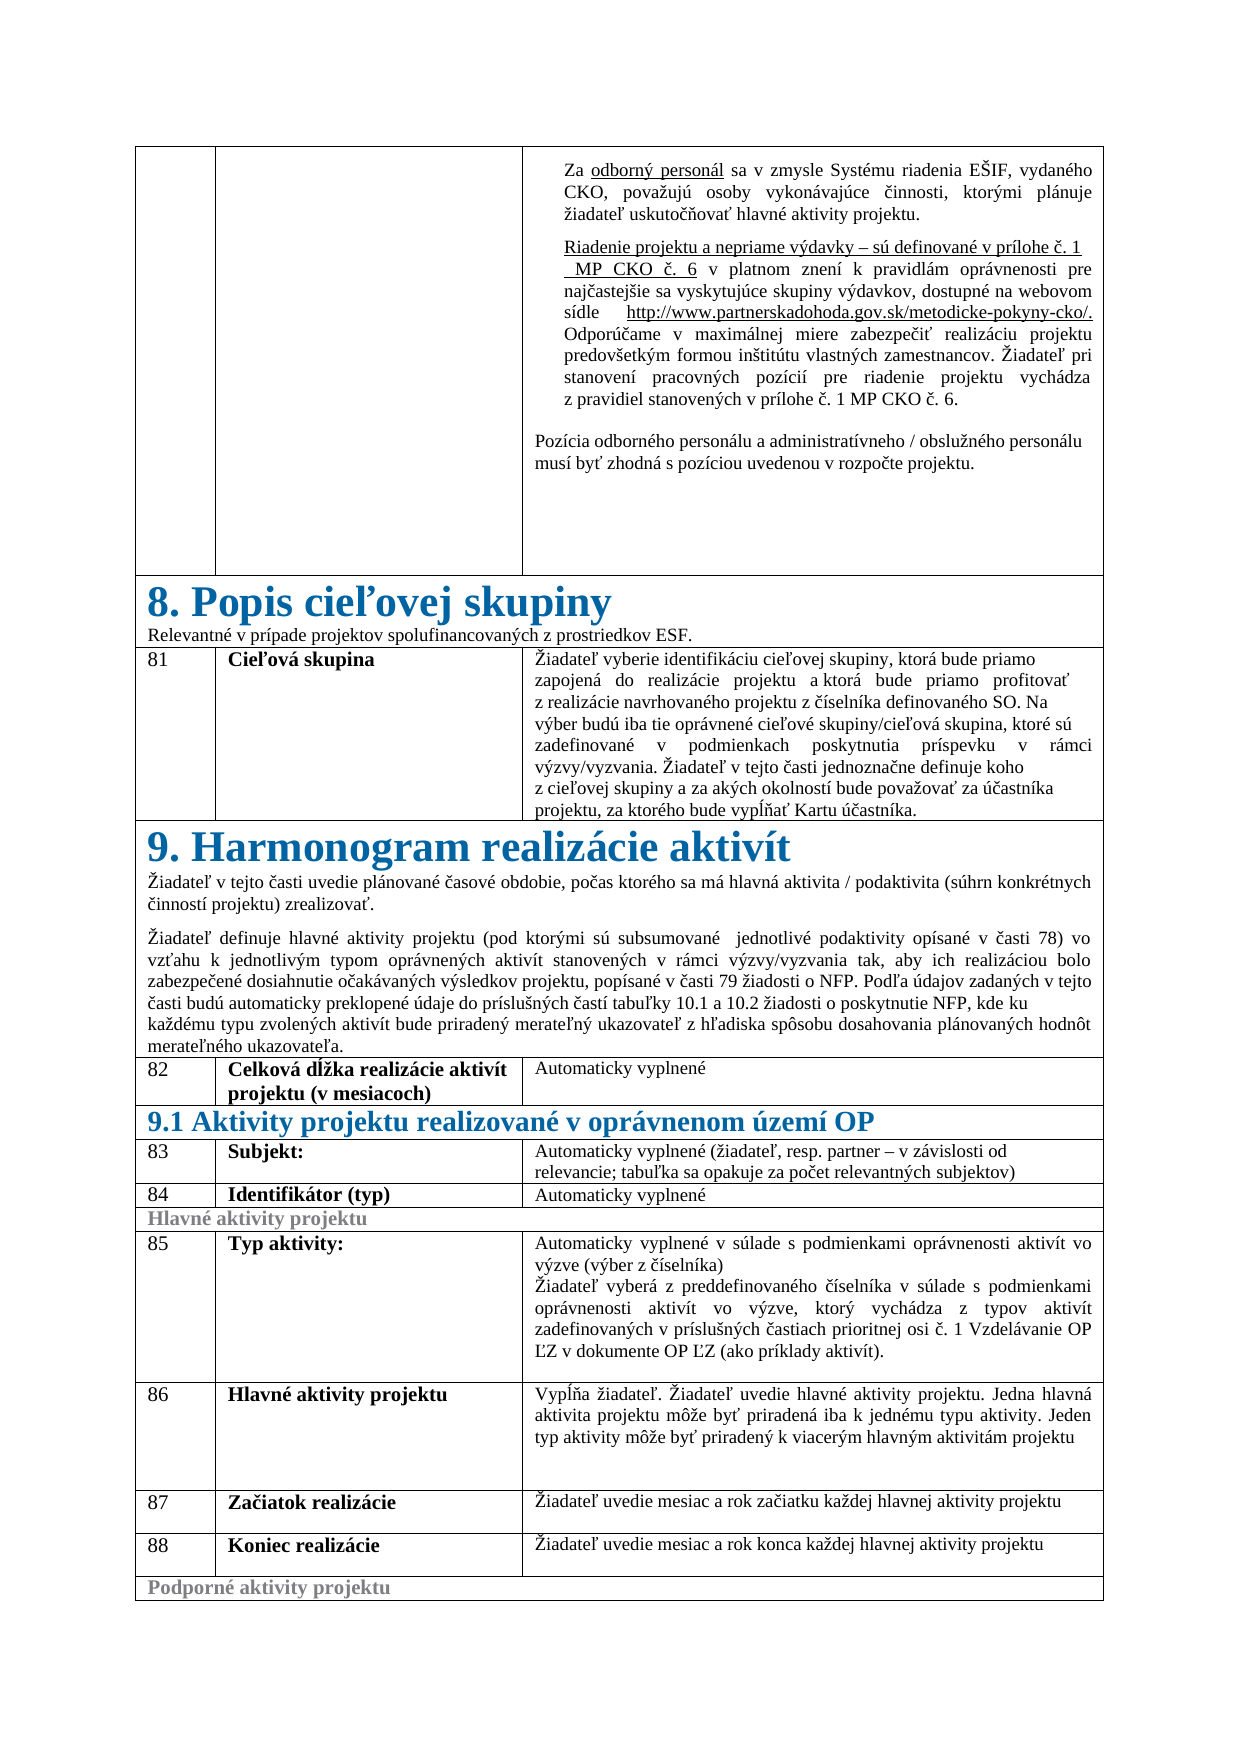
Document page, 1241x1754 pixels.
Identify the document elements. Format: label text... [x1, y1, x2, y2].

table_cell 9.1 Aktivity projektu realizované v oprávnenom území OP [136, 1106, 1103, 1139]
table_cell Žiadateľ uvedie mesiac a rok začiatku každej hlavnej aktivity projektu [523, 1491, 1103, 1533]
table_cell Automaticky vyplnené (žiadateľ, resp. partner – v závislosti od relevancie; tabuľka sa opakuje za počet relevantných subjektov) [523, 1140, 1103, 1183]
table_cell Automaticky vyplnené [523, 1058, 1103, 1105]
table_cell Koniec realizácie [216, 1534, 522, 1576]
table_cell Automaticky vyplnené v súlade s podmienkami oprávnenosti aktivít vo výzve (výber z číselníka) Žiadateľ vyberá z preddefinovaného číselníka v súlade s podmienkami oprávnenosti aktivít vo výzve, ktorý vychádza z typov aktivít zadefinovaných v príslušných častiach prioritnej osi č. 1 Vzdelávanie OP ĽZ v dokumente OP ĽZ (ako príklady aktivít). [523, 1232, 1103, 1382]
table_cell 88 [136, 1534, 215, 1576]
table_cell Podporné aktivity projektu [136, 1577, 1103, 1600]
table_cell 82 [136, 1058, 215, 1105]
table_header [136, 147, 215, 575]
table_cell Vypĺňa žiadateľ. Žiadateľ uvedie hlavné aktivity projektu. Jedna hlavná aktivita projektu môže byť priradená iba k jednému typu aktivity. Jeden typ aktivity môže byť priradený k viacerým hlavným aktivitám projektu [523, 1383, 1103, 1490]
table_cell 86 [136, 1383, 215, 1490]
table_cell 9. Harmonogram realizácie aktivít Žiadateľ v tejto časti uvedie plánované časové obdobie, počas ktorého sa má hlavná aktivita / podaktivita (súhrn konkrétnych činností projektu) zrealizovať. Žiadateľ definuje hlavné aktivity projektu (pod ktorými sú subsumované jednotlivé podaktivity opísané v časti 78) vo vzťahu k jednotlivým typom oprávnených aktivít stanovených v rámci výzvy/vyzvania tak, aby ich realizáciou bolo zabezpečené dosiahnutie očakávaných výsledkov projektu, popísané v časti 79 žiadosti o NFP. Podľa údajov zadaných v tejto časti budú automaticky preklopené údaje do príslušných častí tabuľky 10.1 a 10.2 žiadosti o poskytnutie NFP, kde ku každému typu zvolených aktivít bude priradený merateľný ukazovateľ z hľadiska spôsobu dosahovania plánovaných hodnôt merateľného ukazovateľa. [136, 821, 1103, 1057]
table_cell 81 [136, 648, 215, 820]
table_cell 83 [136, 1140, 215, 1183]
table_cell Hlavné aktivity projektu [216, 1383, 522, 1490]
table_cell Automaticky vyplnené [523, 1184, 1103, 1207]
table_cell Žiadateľ vyberie identifikáciu cieľovej skupiny, ktorá bude priamo zapojená do realizácie projektu a ktorá bude priamo profitovať z realizácie navrhovaného projektu z číselníka definovaného SO. Na výber budú iba tie oprávnené cieľové skupiny/cieľová skupina, ktoré sú zadefinované v podmienkach poskytnutia príspevku v rámci výzvy/vyzvania. Žiadateľ v tejto časti jednoznačne definuje koho z cieľovej skupiny a za akých okolností bude považovať za účastníka projektu, za ktorého bude vypĺňať Kartu účastníka. [523, 648, 1103, 820]
table_header [216, 147, 522, 575]
table_cell Cieľová skupina [216, 648, 522, 820]
table_cell 8. Popis cieľovej skupiny Relevantné v prípade projektov spolufinancovaných z prostriedkov ESF. [136, 576, 1103, 647]
table_header Za odborný personál sa v zmysle Systému riadenia EŠIF, vydaného CKO, považujú osoby vykonávajúce činnosti, ktorými plánuje žiadateľ uskutočňovať hlavné aktivity projektu. Riadenie projektu a nepriame výdavky – sú definované v prílohe č. 1 MP CKO č. 6 v platnom znení k pravidlám oprávnenosti pre najčastejšie sa vyskytujúce skupiny výdavkov, dostupné na webovom sídle http://www.partnerskadohoda.gov.sk/metodicke-pokyny-cko/. Odporúčame v maximálnej miere zabezpečiť realizáciu projektu predovšetkým formou inštitútu vlastných zamestnancov. Žiadateľ pri stanovení pracovných pozícií pre riadenie projektu vychádza z pravidiel stanovených v prílohe č. 1 MP CKO č. 6. Pozícia odborného personálu a administratívneho / obslužného personálu musí byť zhodná s pozíciou uvedenou v rozpočte projektu. [523, 147, 1103, 575]
table_cell 87 [136, 1491, 215, 1533]
table_cell Subjekt: [216, 1140, 522, 1183]
table_cell Typ aktivity: [216, 1232, 522, 1382]
table_cell Celková dĺžka realizácie aktivít projektu (v mesiacoch) [216, 1058, 522, 1105]
table_cell Identifikátor (typ) [216, 1184, 522, 1207]
table_cell Začiatok realizácie [216, 1491, 522, 1533]
table_cell Hlavné aktivity projektu [136, 1208, 1103, 1231]
table_cell 85 [136, 1232, 215, 1382]
table_cell Žiadateľ uvedie mesiac a rok konca každej hlavnej aktivity projektu [523, 1534, 1103, 1576]
table_cell 84 [136, 1184, 215, 1207]
